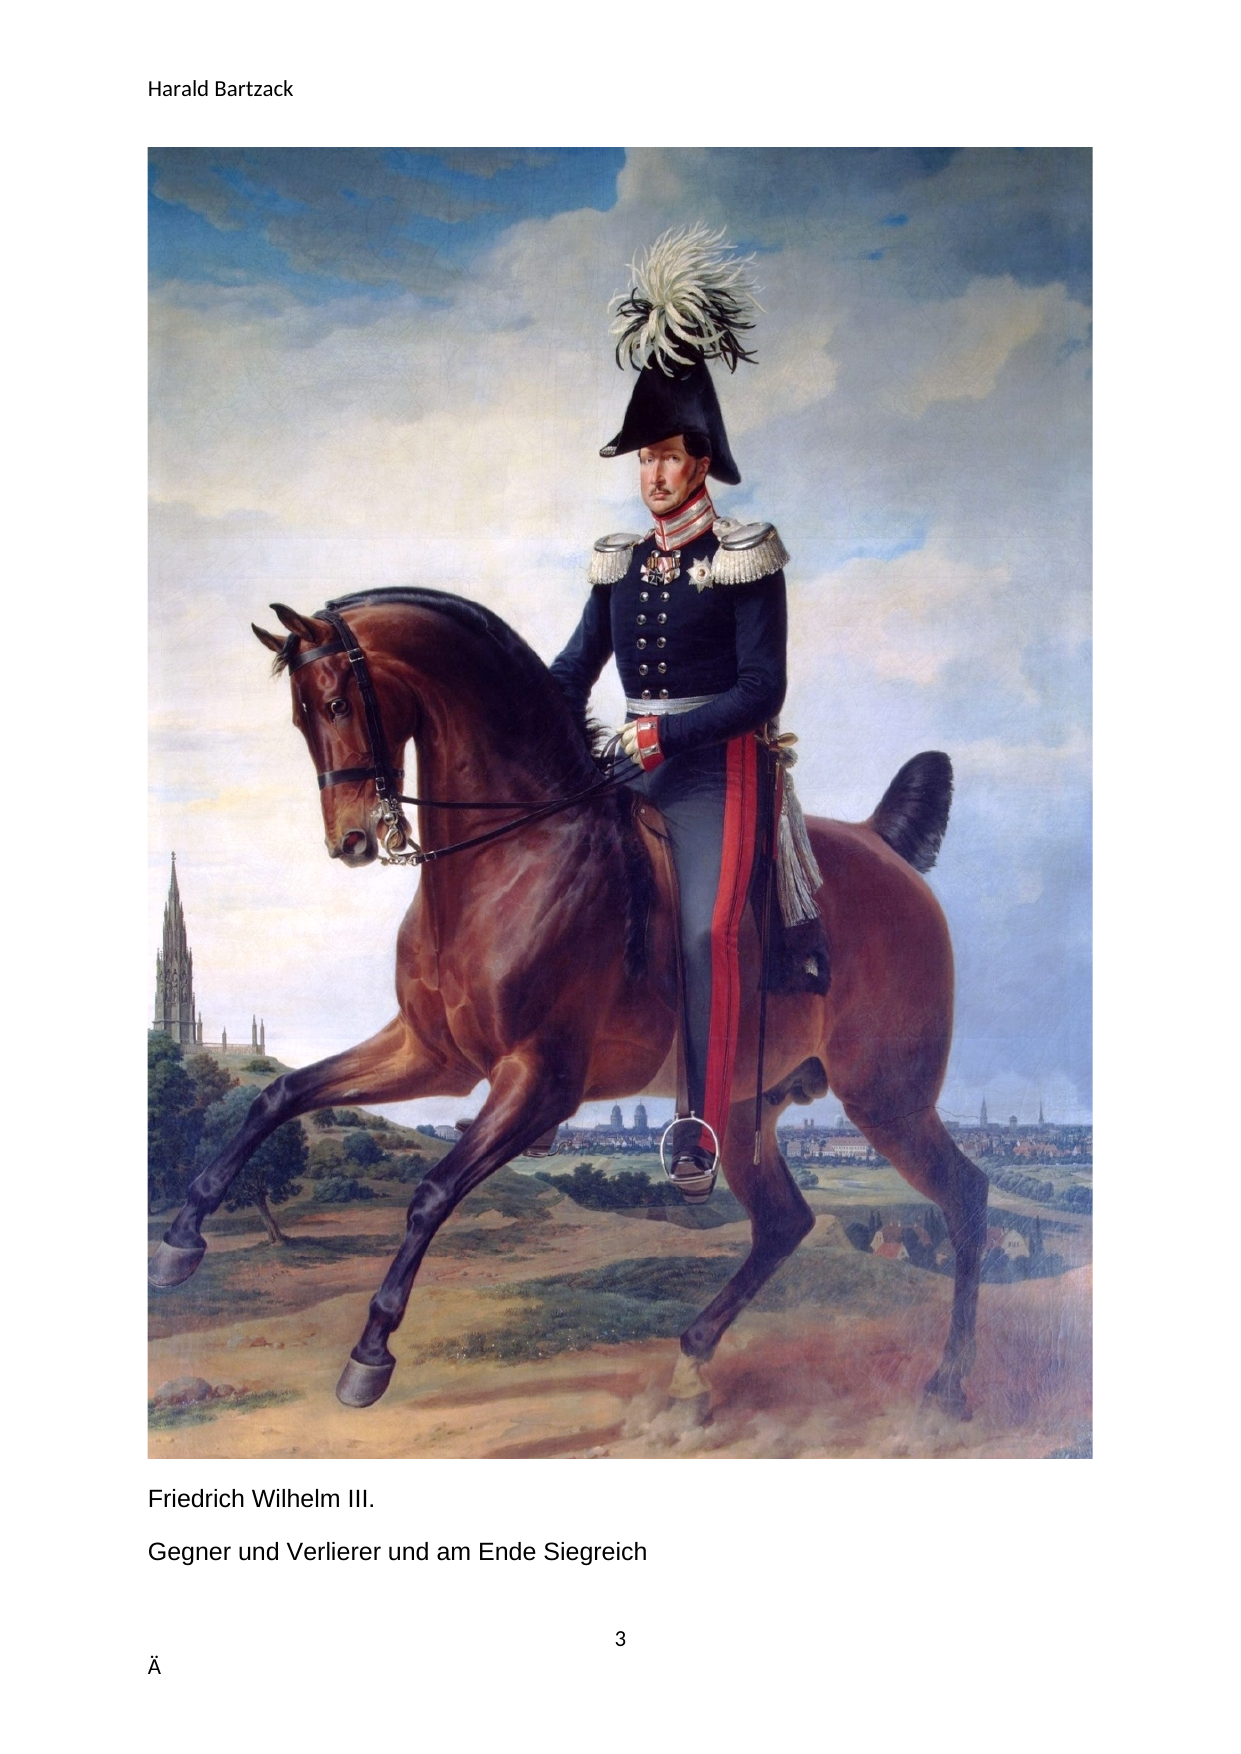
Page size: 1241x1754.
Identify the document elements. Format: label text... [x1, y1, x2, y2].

text Friedrich Wilhelm III. [148, 1483, 1093, 1512]
text Gegner und Verlierer und am Ende Siegreich [148, 1537, 1093, 1566]
picture [147, 147, 1093, 1459]
